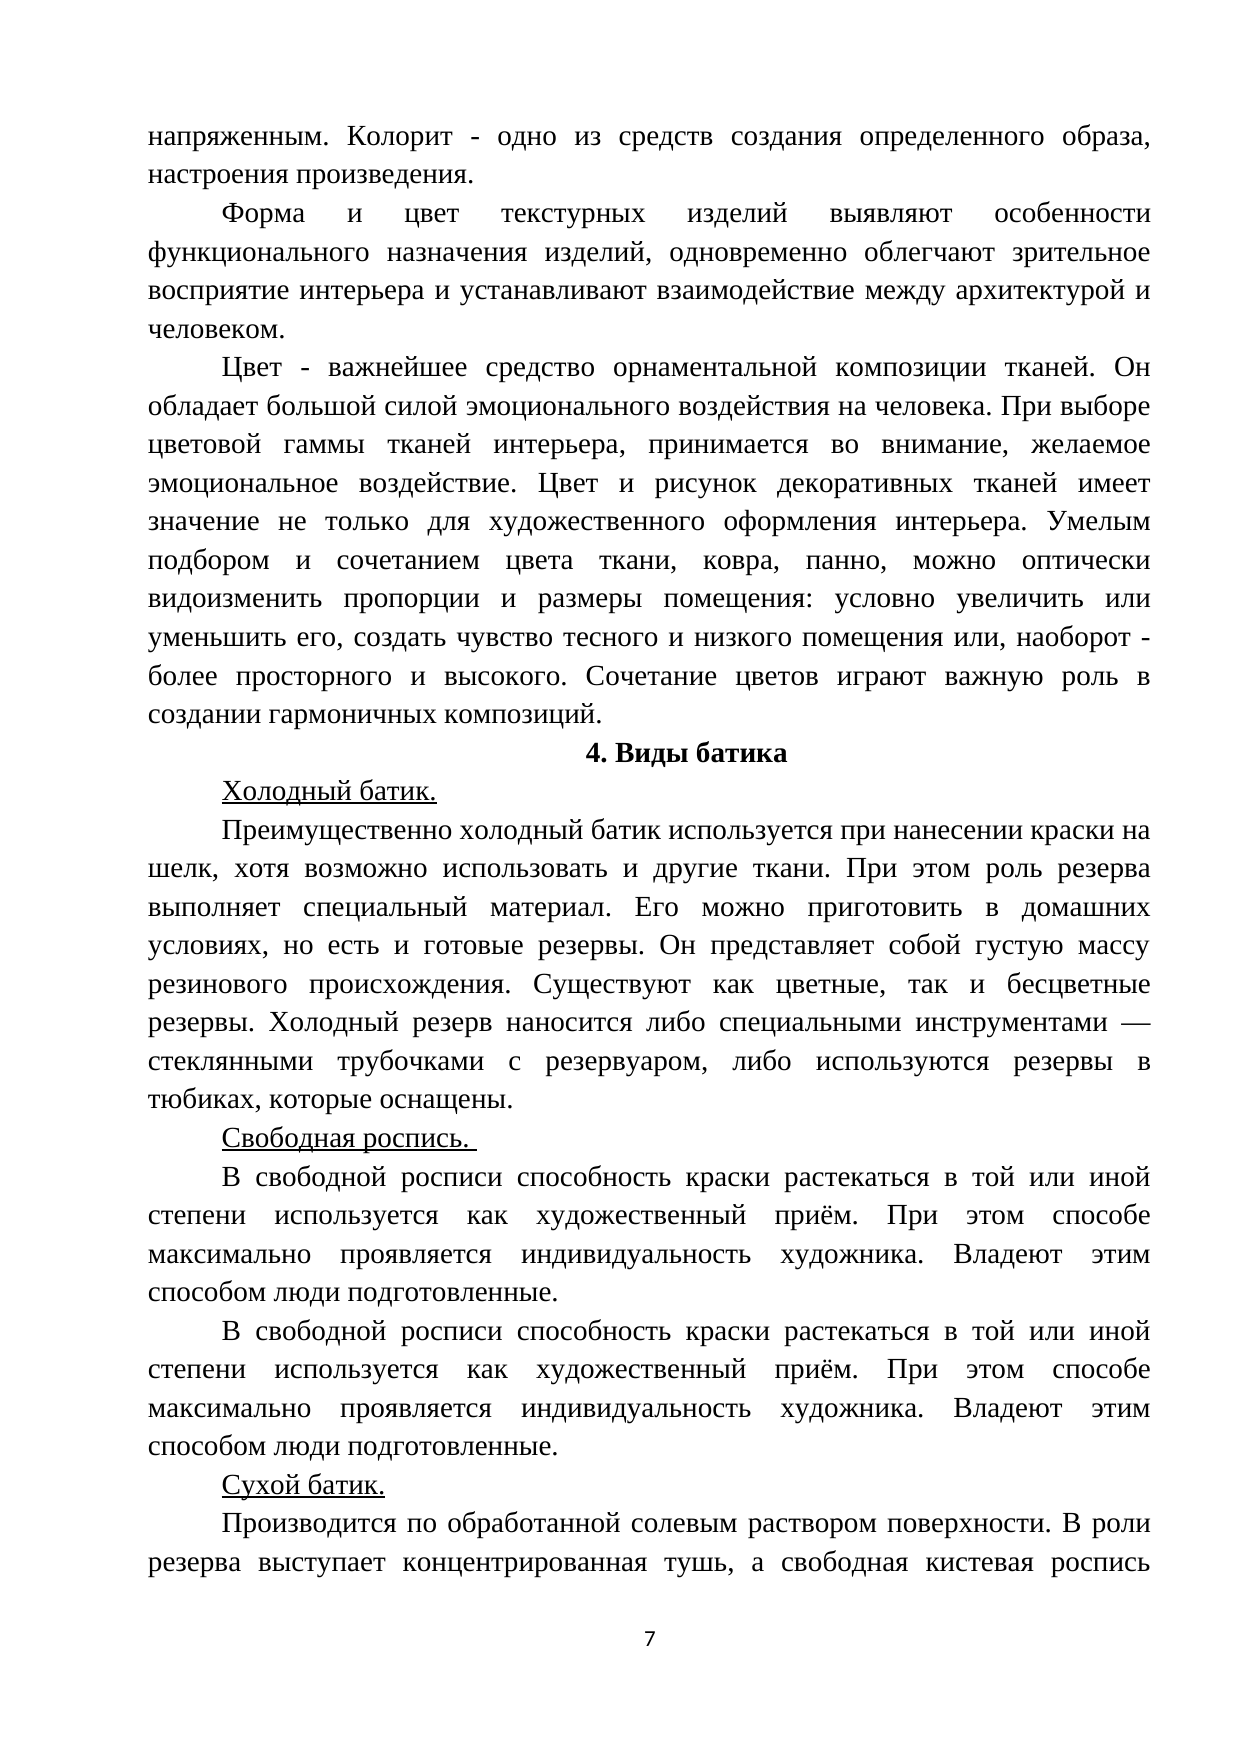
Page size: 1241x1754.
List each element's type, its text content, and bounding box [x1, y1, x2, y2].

text Цвет - важнейшее средство орнаментальной композиции тканей. Он обладает большой силой эмоционального воздействия на человека. При выборе цветовой гаммы тканей интерьера, принимается во внимание, желаемое эмоциональное воздействие. Цвет и рисунок декоративных тканей имеет значение не только для художественного оформления интерьера. Умелым подбором и сочетанием цвета ткани, ковра, панно, можно оптически видоизменить пропорции и размеры помещения: условно увеличить или уменьшить его, создать чувство тесного и низкого помещения или, наоборот - более просторного и высокого. Сочетание цветов играют важную роль в создании гармоничных композиций. [148, 349, 1152, 730]
text Форма и цвет текстурных изделий выявляют особенности функционального назначения изделий, одновременно облегчают зрительное восприятие интерьера и устанавливают взаимодействие между архитектурой и человеком. [148, 195, 1152, 344]
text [148, 1506, 1152, 1578]
text В свободной росписи способность краски растекаться в той или иной степени используется как художественный приём. При этом способе максимально проявляется индивидуальность художника. Владеют этим способом люди подготовленные. [148, 1159, 1152, 1308]
text Свободная роспись. [148, 1120, 1152, 1154]
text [148, 118, 1152, 190]
text В свободной росписи способность краски растекаться в той или иной степени используется как художественный приём. При этом способе максимально проявляется индивидуальность художника. Владеют этим способом люди подготовленные. [148, 1313, 1152, 1462]
text 4. Виды батика [148, 735, 1152, 768]
text Холодный батик. [148, 773, 1152, 807]
text Сухой батик. [148, 1467, 1152, 1501]
text Преимущественно холодный батик используется при нанесении краски на шелк, хотя возможно использовать и другие ткани. При этом роль резерва выполняет специальный материал. Его можно приготовить в домашних условиях, но есть и готовые резервы. Он представляет собой густую массу резинового происхождения. Существуют как цветные, так и бесцветные резервы. Холодный резерв наносится либо специальными инструментами — стеклянными трубочками с резервуаром, либо используются резервы в тюбиках, которые оснащены. [148, 812, 1152, 1115]
